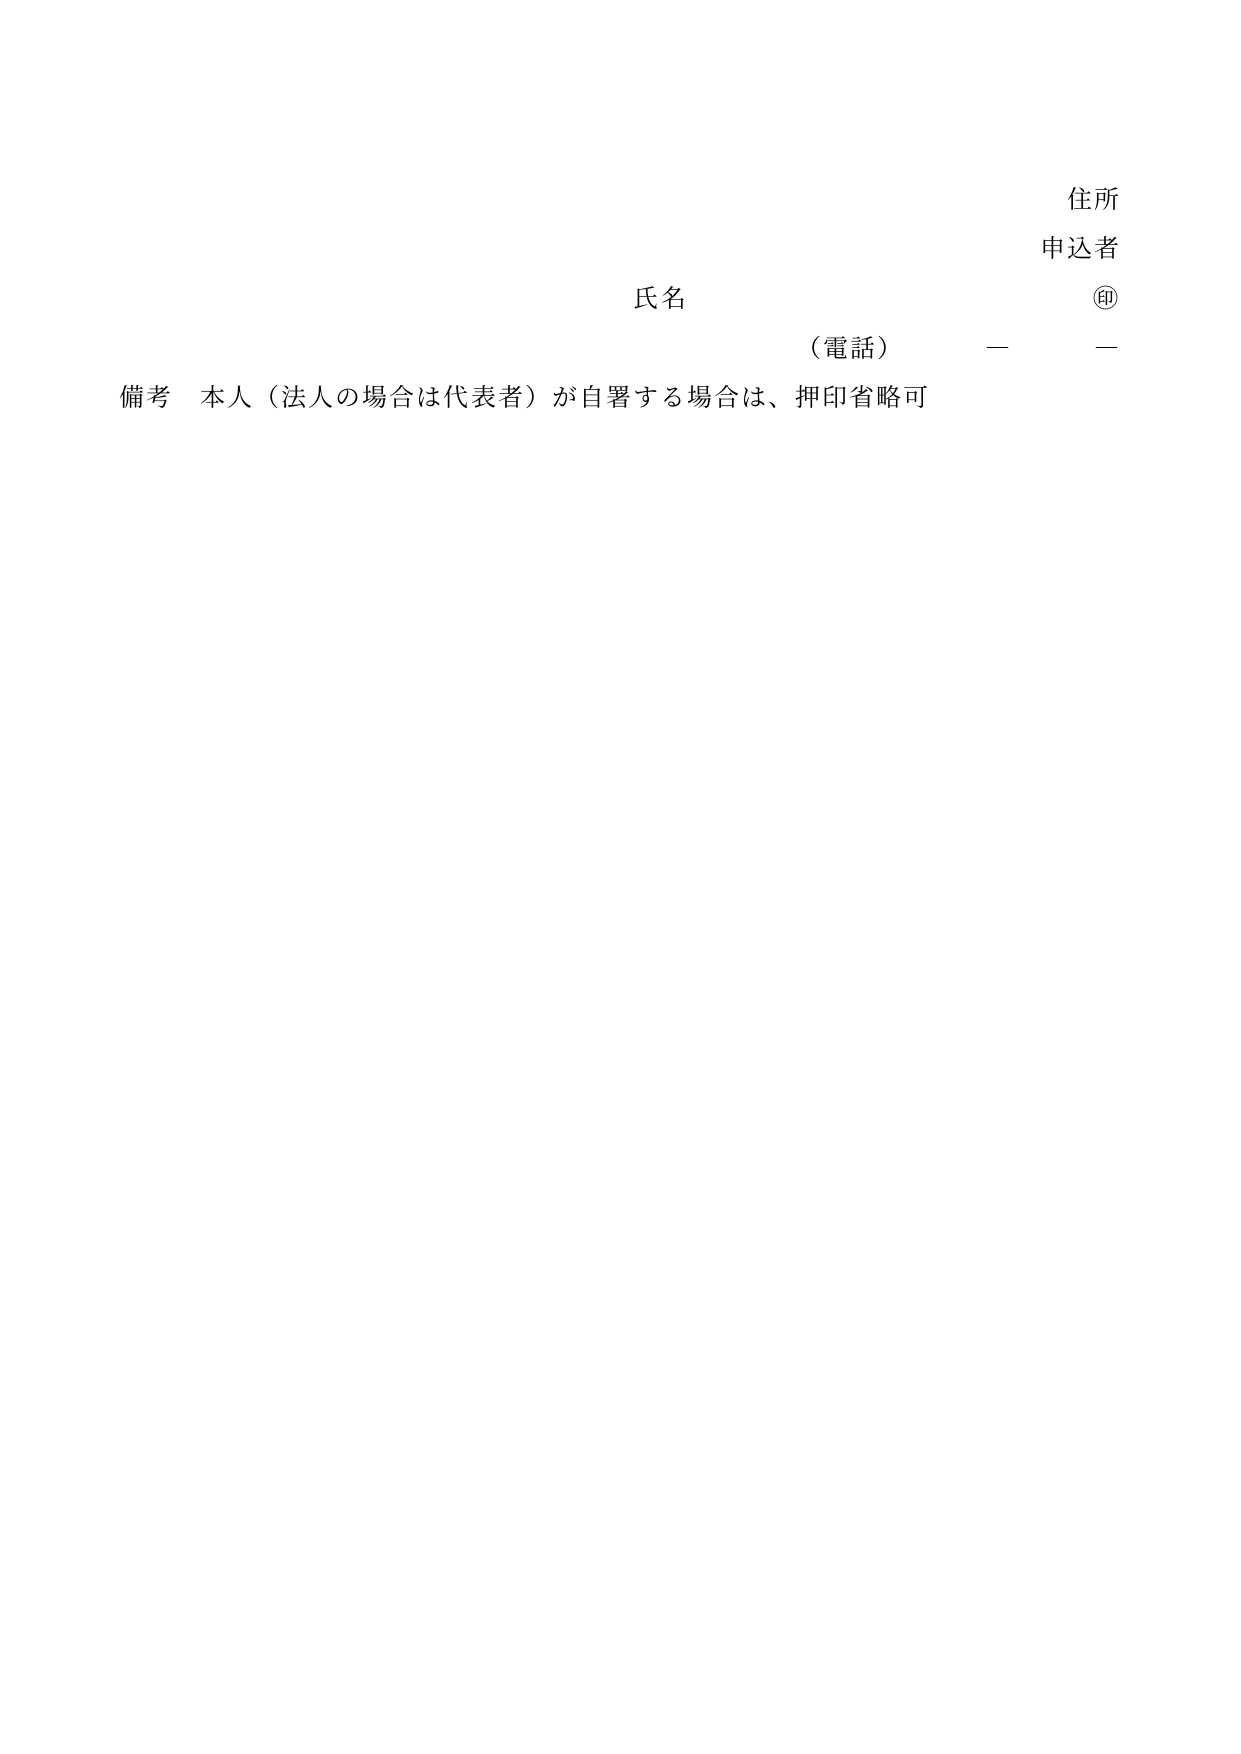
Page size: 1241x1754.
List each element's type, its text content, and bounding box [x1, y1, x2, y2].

text （電話） ― ― [119, 322, 1121, 371]
text 住所 [119, 173, 1121, 222]
text 申込者 [119, 222, 1121, 272]
text 氏名 ㊞ [119, 272, 1121, 322]
text 備考 本人（法人の場合は代表者）が自署する場合は、押印省略可 [119, 371, 1121, 421]
